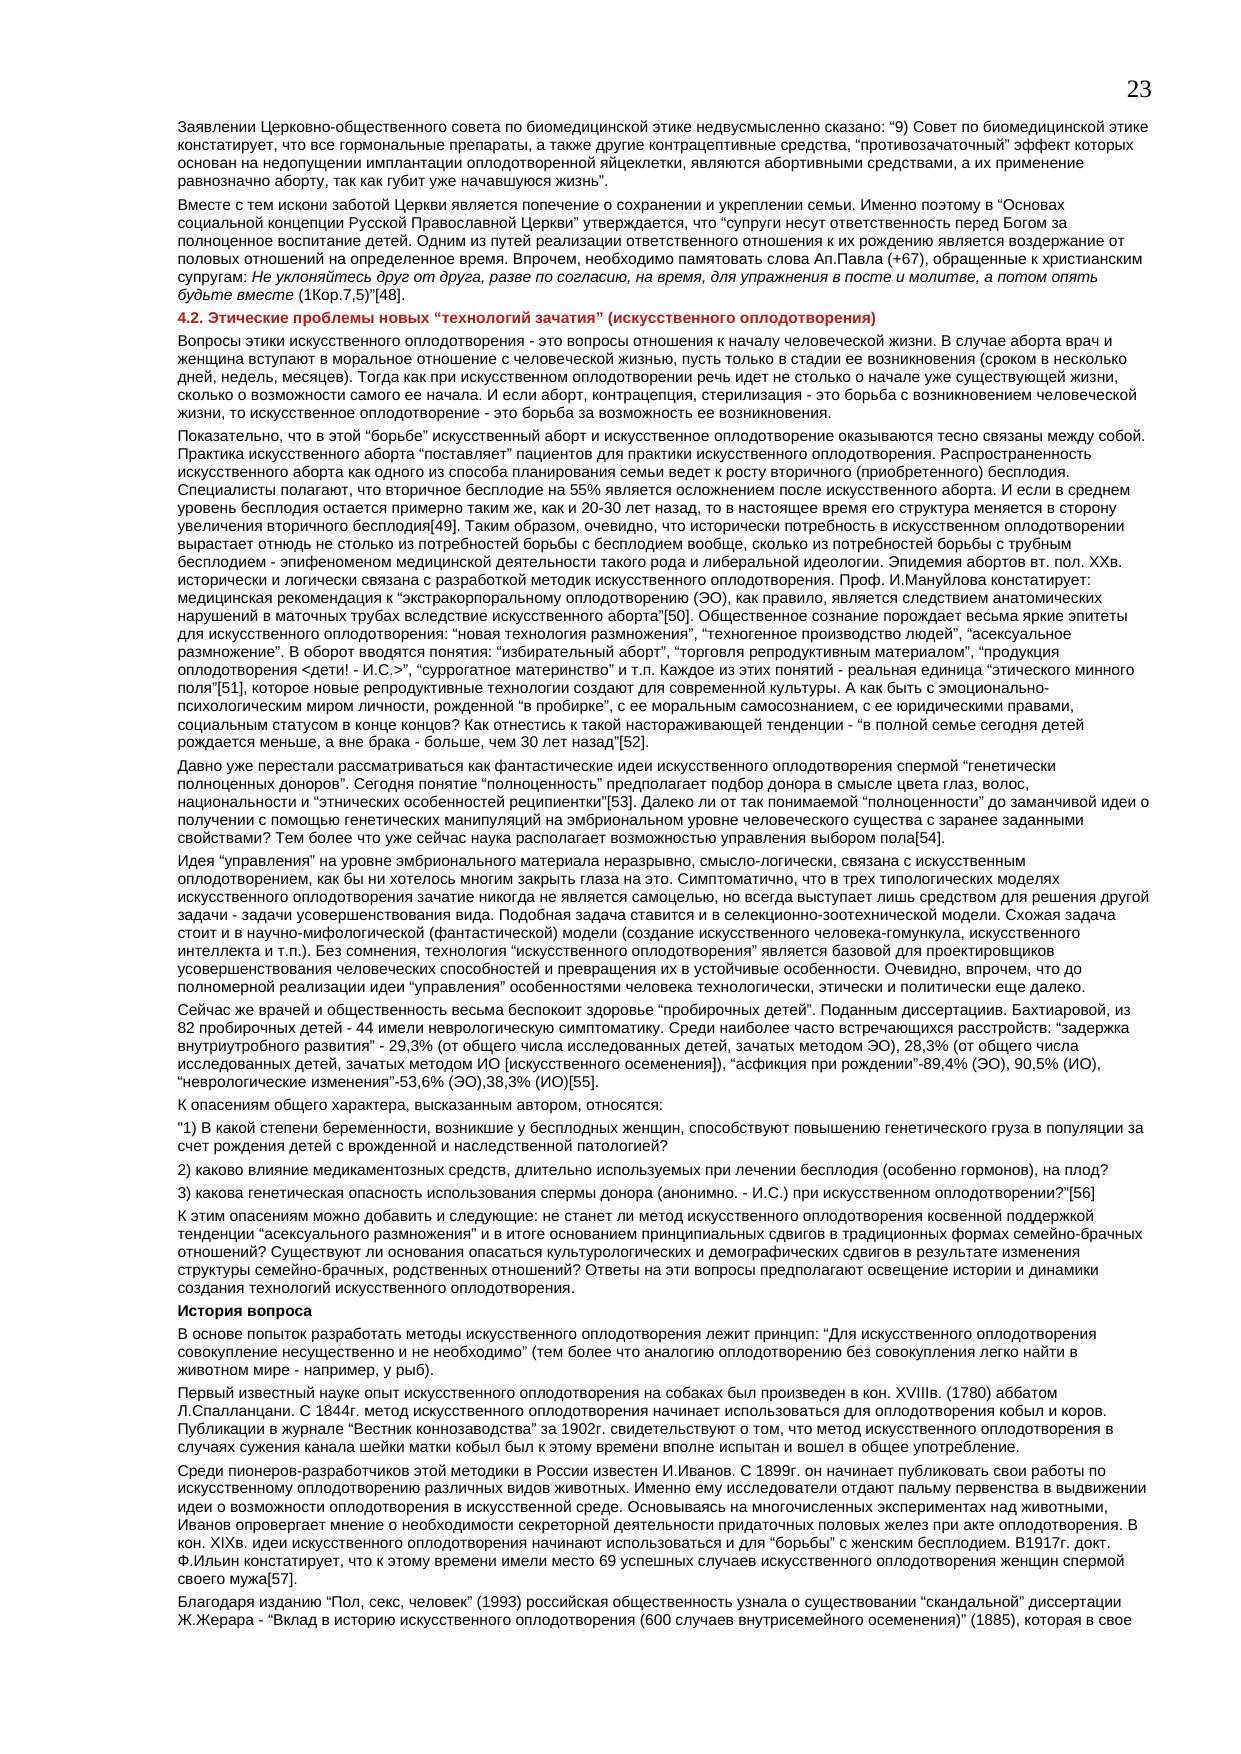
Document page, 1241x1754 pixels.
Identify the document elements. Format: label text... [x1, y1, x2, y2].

text История вопроса [177, 1302, 1152, 1320]
text К опасениям общего характера, высказанным автором, относятся: [177, 1096, 1152, 1114]
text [177, 118, 1152, 190]
text Сейчас же врачей и общественность весьма беспокоит здоровье “пробирочных детей”. Поданным диссертациив. Бахтиаровой, из 82 пробирочных детей - 44 имели неврологическую симптоматику. Среди наиболее часто встречающихся расстройств: “задержка внутриутробного развития” - 29,3% (от общего числа исследованных детей, зачатых методом ЭО), 28,3% (от общего числа исследованных детей, зачатых методом ИО [искусственного осеменения]), “асфикция при рождении”-89,4% (ЭО), 90,5% (ИО), “неврологические изменения”-53,6% (ЭО),38,3% (ИО)[55]. [177, 1001, 1152, 1091]
text 2) каково влияние медикаментозных средств, длительно используемых при лечении бесплодия (особенно гормонов), на плод? [177, 1160, 1152, 1178]
text Идея “управления” на уровне эмбрионального материала неразрывно, смысло-логически, связана с искусственным оплодотворением, как бы ни хотелось многим закрыть глаза на это. Симптоматично, что в трех типологических моделях искусственного оплодотворения зачатие никогда не является самоцелью, но всегда выступает лишь средством для решения другой задачи - задачи усовершенствования вида. Подобная задача ставится и в селекционно-зоотехнической модели. Схожая задача стоит и в научно-мифологической (фантастической) модели (создание искусственного человека-гомункула, искусственного интеллекта и т.п.). Без сомнения, технология “искусственного оплодотворения” является базовой для проектировщиков усовершенствования человеческих способностей и превращения их в устойчивые особенности. Очевидно, впрочем, что до полномерной реализации идеи “управления” особенностями человека технологически, этически и политически еще далеко. [177, 852, 1152, 996]
text Давно уже перестали рассматриваться как фантастические идеи искусственного оплодотворения спермой “генетически полноценных доноров”. Сегодня понятие “полноценность” предполагает подбор донора в смысле цвета глаз, волос, национальности и “этнических особенностей реципиентки”[53]. Далеко ли от так понимаемой “полноценности” до заманчивой идеи о получении с помощью генетических манипуляций на эмбриональном уровне человеческого существа с заранее заданными свойствами? Тем более что уже сейчас наука располагает возможностью управления выбором пола[54]. [177, 756, 1152, 846]
text 3) какова генетическая опасность использования спермы донора (анонимно. - И.С.) при искусственном оплодотворении?”[56] [177, 1183, 1152, 1201]
text Среди пионеров-разработчиков этой методики в России известен И.Иванов. С 1899г. он начинает публиковать свои работы по искусственному оплодотворению различных видов животных. Именно ему исследователи отдают пальму первенства в выдвижении идеи о возможности оплодотворения в искусственной среде. Основываясь на многочисленных экспериментах над животными, Иванов опровергает мнение о необходимости секреторной деятельности придаточных половых желез при акте оплодотворения. В кон. XIXв. идеи искусственного оплодотворения начинают использоваться и для “борьбы” с женским бесплодием. В1917г. докт. Ф.Ильин констатирует, что к этому времени имели место 69 успешных случаев искусственного оплодотворения женщин спермой своего мужа[57]. [177, 1461, 1152, 1587]
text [177, 1592, 1152, 1628]
text 4.2. Этические проблемы новых “технологий зачатия” (искусственного оплодотворения) [177, 308, 1152, 327]
text "1) В какой степени беременности, возникшие у бесплодных женщин, способствуют повышению генетического груза в популяции за счет рождения детей с врожденной и наследственной патологией? [177, 1119, 1152, 1155]
text Вместе с тем искони заботой Церкви является попечение о сохранении и укреплении семьи. Именно поэтому в “Основах социальной концепции Русской Православной Церкви” утверждается, что “супруги несут ответственность перед Богом за полноценное воспитание детей. Одним из путей реализации ответственного отношения к их рождению является воздержание от половых отношений на определенное время. Впрочем, необходимо памятовать слова Ап.Павла (+67), обращенные к христианским супругам: Не уклоняйтесь друг от друга, разве по согласию, на время, для упражнения в посте и молитве, а потом опять будьте вместе (1Кор.7,5)”[48]. [177, 195, 1152, 303]
text В основе попыток разработать методы искусственного оплодотворения лежит принцип: “Для искусственного оплодотворения совокупление несущественно и не необходимо” (тем более что аналогию оплодотворению без совокупления легко найти в животном мире - например, у рыб). [177, 1325, 1152, 1379]
text Первый известный науке опыт искусственного оплодотворения на собаках был произведен в кон. XVIIIв. (1780) аббатом Л.Спалланцани. С 1844г. метод искусственного оплодотворения начинает использоваться для оплодотворения кобыл и коров. Публикации в журнале “Вестник коннозаводства” за 1902г. свидетельствуют о том, что метод искусственного оплодотворения в случаях сужения канала шейки матки кобыл был к этому времени вполне испытан и вошел в общее употребление. [177, 1384, 1152, 1456]
text Показательно, что в этой “борьбе” искусственный аборт и искусственное оплодотворение оказываются тесно связаны между собой. Практика искусственного аборта “поставляет” пациентов для практики искусственного оплодотворения. Распространенность искусственного аборта как одного из способа планирования семьи ведет к росту вторичного (приобретенного) бесплодия. Специалисты полагают, что вторичное бесплодие на 55% является осложнением после искусственного аборта. И если в среднем уровень бесплодия остается примерно таким же, как и 20-30 лет назад, то в настоящее время его структура меняется в сторону увеличения вторичного бесплодия[49]. Таким образом, очевидно, что исторически потребность в искусственном оплодотворении вырастает отнюдь не столько из потребностей борьбы с бесплодием вообще, сколько из потребностей борьбы с трубным бесплодием - эпифеноменом медицинской деятельности такого рода и либеральной идеологии. Эпидемия абортов вт. пол. XXв. исторически и логически связана с разработкой методик искусственного оплодотворения. Проф. И.Мануйлова констатирует: медицинская рекомендация к “экстракорпоральному оплодотворению (ЭО), как правило, является следствием анатомических нарушений в маточных трубах вследствие искусственного аборта”[50]. Общественное сознание порождает весьма яркие эпитеты для искусственного оплодотворения: “новая технология размножения”, “техногенное производство людей”, “асексуальное размножение”. В оборот вводятся понятия: “избирательный аборт”, “торговля репродуктивным материалом”, “продукция оплодотворения <дети! - И.С.>”, “суррогатное материнство” и т.п. Каждое из этих понятий - реальная единица “этического минного поля”[51], которое новые репродуктивные технологии создают для современной культуры. А как быть с эмоционально-психологическим миром личности, рожденной “в пробирке”, с ее моральным самосознанием, с ее юридическими правами, социальным статусом в конце концов? Как отнестись к такой настораживающей тенденции - “в полной семье сегодня детей рождается меньше, а вне брака - больше, чем 30 лет назад”[52]. [177, 427, 1152, 751]
text К этим опасениям можно добавить и следующие: не станет ли метод искусственного оплодотворения косвенной поддержкой тенденции “асексуального размножения” и в итоге основанием принципиальных сдвигов в традиционных формах семейно-брачных отношений? Существуют ли основания опасаться культурологических и демографических сдвигов в результате изменения структуры семейно-брачных, родственных отношений? Ответы на эти вопросы предполагают освещение истории и динамики создания технологий искусственного оплодотворения. [177, 1207, 1152, 1297]
text Вопросы этики искусственного оплодотворения - это вопросы отношения к началу человеческой жизни. В случае аборта врач и женщина вступают в моральное отношение с человеческой жизнью, пусть только в стадии ее возникновения (сроком в несколько дней, недель, месяцев). Тогда как при искусственном оплодотворении речь идет не столько о начале уже существующей жизни, сколько о возможности самого ее начала. И если аборт, контрацепция, стерилизация - это борьба с возникновением человеческой жизни, то искусственное оплодотворение - это борьба за возможность ее возникновения. [177, 332, 1152, 422]
